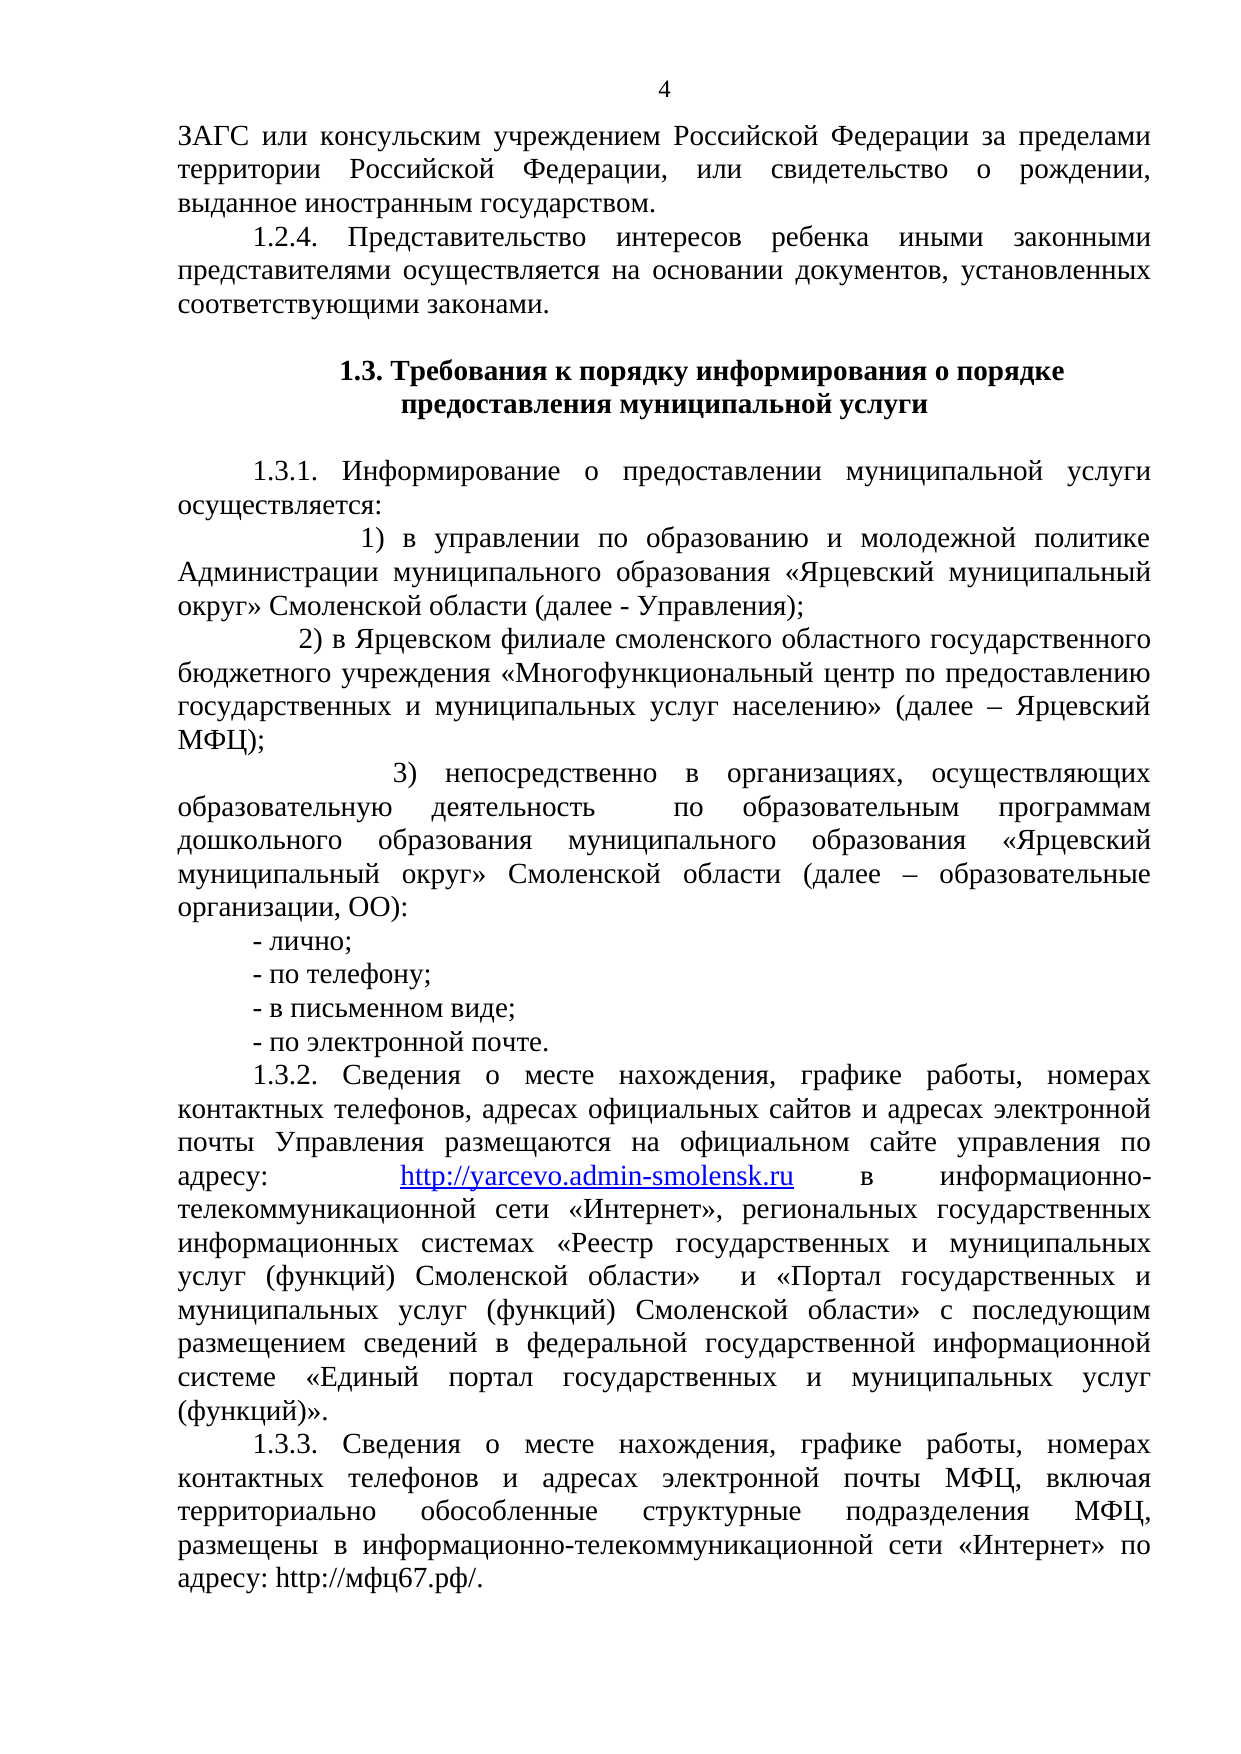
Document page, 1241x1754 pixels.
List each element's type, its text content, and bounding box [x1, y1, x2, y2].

text 1) в управлении по образованию и молодежной политике Администрации муниципального образования «Ярцевский муниципальный округ» Смоленской области (далее - Управления); [177, 521, 1152, 621]
text 1.3.1. Информирование о предоставлении муниципальной услуги осуществляется: [177, 453, 1152, 521]
text - по телефону; [177, 957, 1152, 990]
text 1.3.2. Сведения о месте нахождения, графике работы, номерах контактных телефонов, адресах официальных сайтов и адресах электронной почты Управления размещаются на официальном сайте управления по адресу: http://yarcevo.admin-smolensk.ru в информационно-телекоммуникационной сети «Интернет», региональных государственных информационных системах «Реестр государственных и муниципальных услуг (функций) Смоленской области» и «Портал государственных и муниципальных услуг (функций) Смоленской области» с последующим размещением сведений в федеральной государственной информационной системе «Единый портал государственных и муниципальных услуг (функций)». [177, 1057, 1152, 1426]
text - по электронной почте. [177, 1024, 1152, 1057]
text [177, 118, 1152, 219]
text - лично; [177, 923, 1152, 957]
text 1.2.4. Представительство интересов ребенка иными законными представителями осуществляется на основании документов, установленных соответствующими законами. [177, 219, 1152, 319]
text 2) в Ярцевском филиале смоленского областного государственного бюджетного учреждения «Многофункциональный центр по предоставлению государственных и муниципальных услуг населению» (далее – Ярцевский МФЦ); [177, 621, 1152, 755]
text 3) непосредственно в организациях, осуществляющих образовательную деятельность по образовательным программам дошкольного образования муниципального образования «Ярцевский муниципальный округ» Смоленской области (далее – образовательные организации, ОО): [177, 755, 1152, 923]
text 1.3.3. Сведения о месте нахождения, графике работы, номерах контактных телефонов и адресах электронной почты МФЦ, включая территориально обособленные структурные подразделения МФЦ, размещены в информационно-телекоммуникационной сети «Интернет» по адресу: http://мфц67.рф/. [177, 1426, 1152, 1594]
text 1.3. Требования к порядку информирования о порядке предоставления муниципальной услуги [177, 353, 1152, 420]
text - в письменном виде; [177, 990, 1152, 1024]
